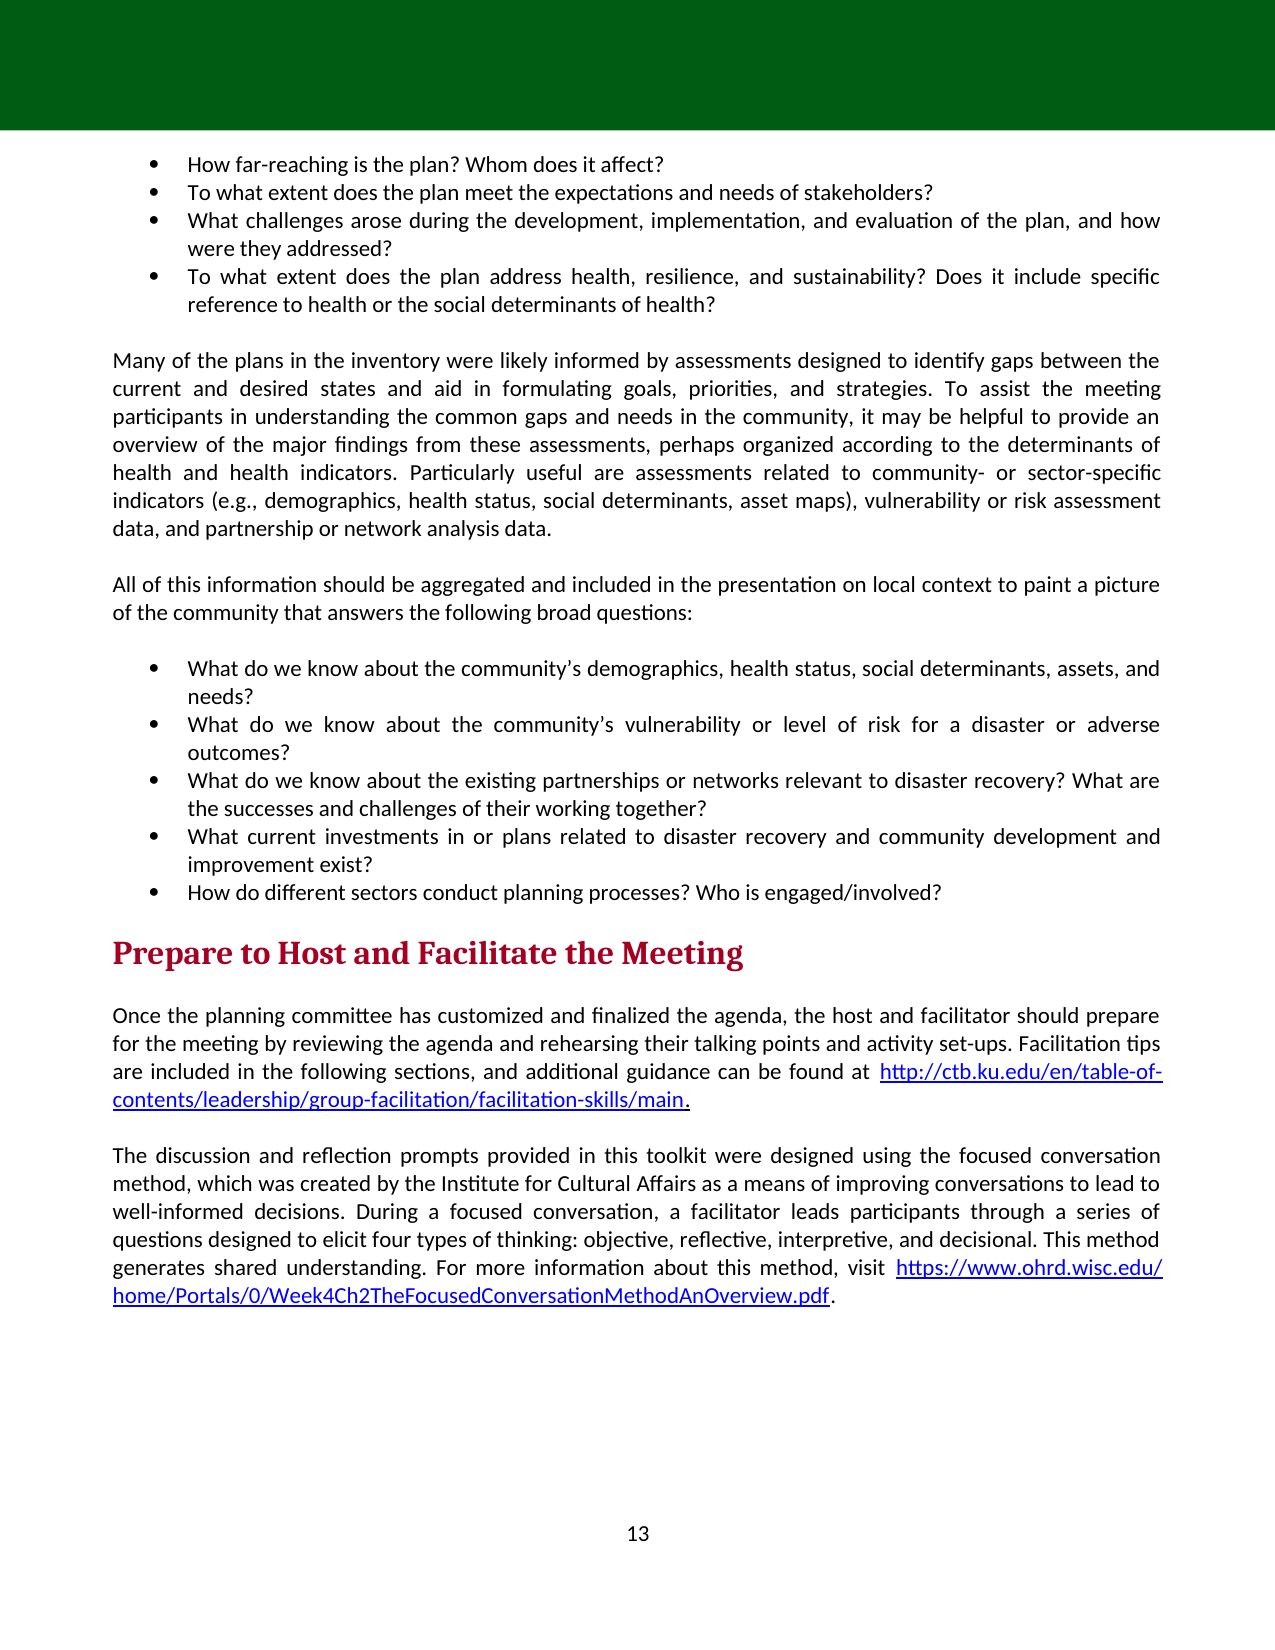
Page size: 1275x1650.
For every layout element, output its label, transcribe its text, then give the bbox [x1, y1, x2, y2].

list How do different sectors conduct planning processes? Who is engaged/involved? [150, 878, 1162, 907]
list What challenges arose during the development, implementation, and evaluation of the plan, and how were they addressed? [150, 206, 1162, 262]
list What do we know about the existing partnerships or networks relevant to disaster recovery? What are the successes and challenges of their working together? [150, 766, 1162, 822]
list What current investments in or plans related to disaster recovery and community development and improvement exist? [150, 822, 1162, 878]
list What do we know about the community’s vulnerability or level of risk for a disaster or adverse outcomes? [150, 710, 1162, 766]
text Prepare to Host and Facilitate the Meeting [112, 934, 1162, 973]
list To what extent does the plan meet the expectations and needs of stakeholders? [150, 178, 1162, 206]
list How far-reaching is the plan? Whom does it affect? [150, 150, 1162, 178]
text Many of the plans in the inventory were likely informed by assessments designed to identify gaps between the current and desired states and aid in formulating goals, priorities, and strategies. To assist the meeting participants in understanding the common gaps and needs in the community, it may be helpful to provide an overview of the major findings from these assessments, perhaps organized according to the determinants of health and health indicators. Particularly useful are assessments related to community- or sector-specific indicators (e.g., demographics, health status, social determinants, asset maps), vulnerability or risk assessment data, and partnership or network analysis data. [112, 346, 1162, 542]
text Once the planning committee has customized and finalized the agenda, the host and facilitator should prepare for the meeting by reviewing the agenda and rehearsing their talking points and activity set-ups. Facilitation tips are included in the following sections, and additional guidance can be found at http://ctb.ku.edu/en/table-of- contents/leadership/group-facilitation/facilitation-skills/main. [112, 1001, 1162, 1113]
list What do we know about the community’s demographics, health status, social determinants, assets, and needs? [150, 654, 1162, 710]
list To what extent does the plan address health, resilience, and sustainability? Does it include specific reference to health or the social determinants of health? [150, 262, 1162, 318]
text The discussion and reflection prompts provided in this toolkit were designed using the focused conversation method, which was created by the Institute for Cultural Affairs as a means of improving conversations to lead to well-informed decisions. During a focused conversation, a facilitator leads participants through a series of questions designed to elicit four types of thinking: objective, reflective, interpretive, and decisional. This method generates shared understanding. For more information about this method, visit https://www.ohrd.wisc.edu/ home/Portals/0/Week4Ch2TheFocusedConversationMethodAnOverview.pdf. [112, 1141, 1162, 1309]
text All of this information should be aggregated and included in the presentation on local context to paint a picture of the community that answers the following broad questions: [112, 570, 1162, 626]
